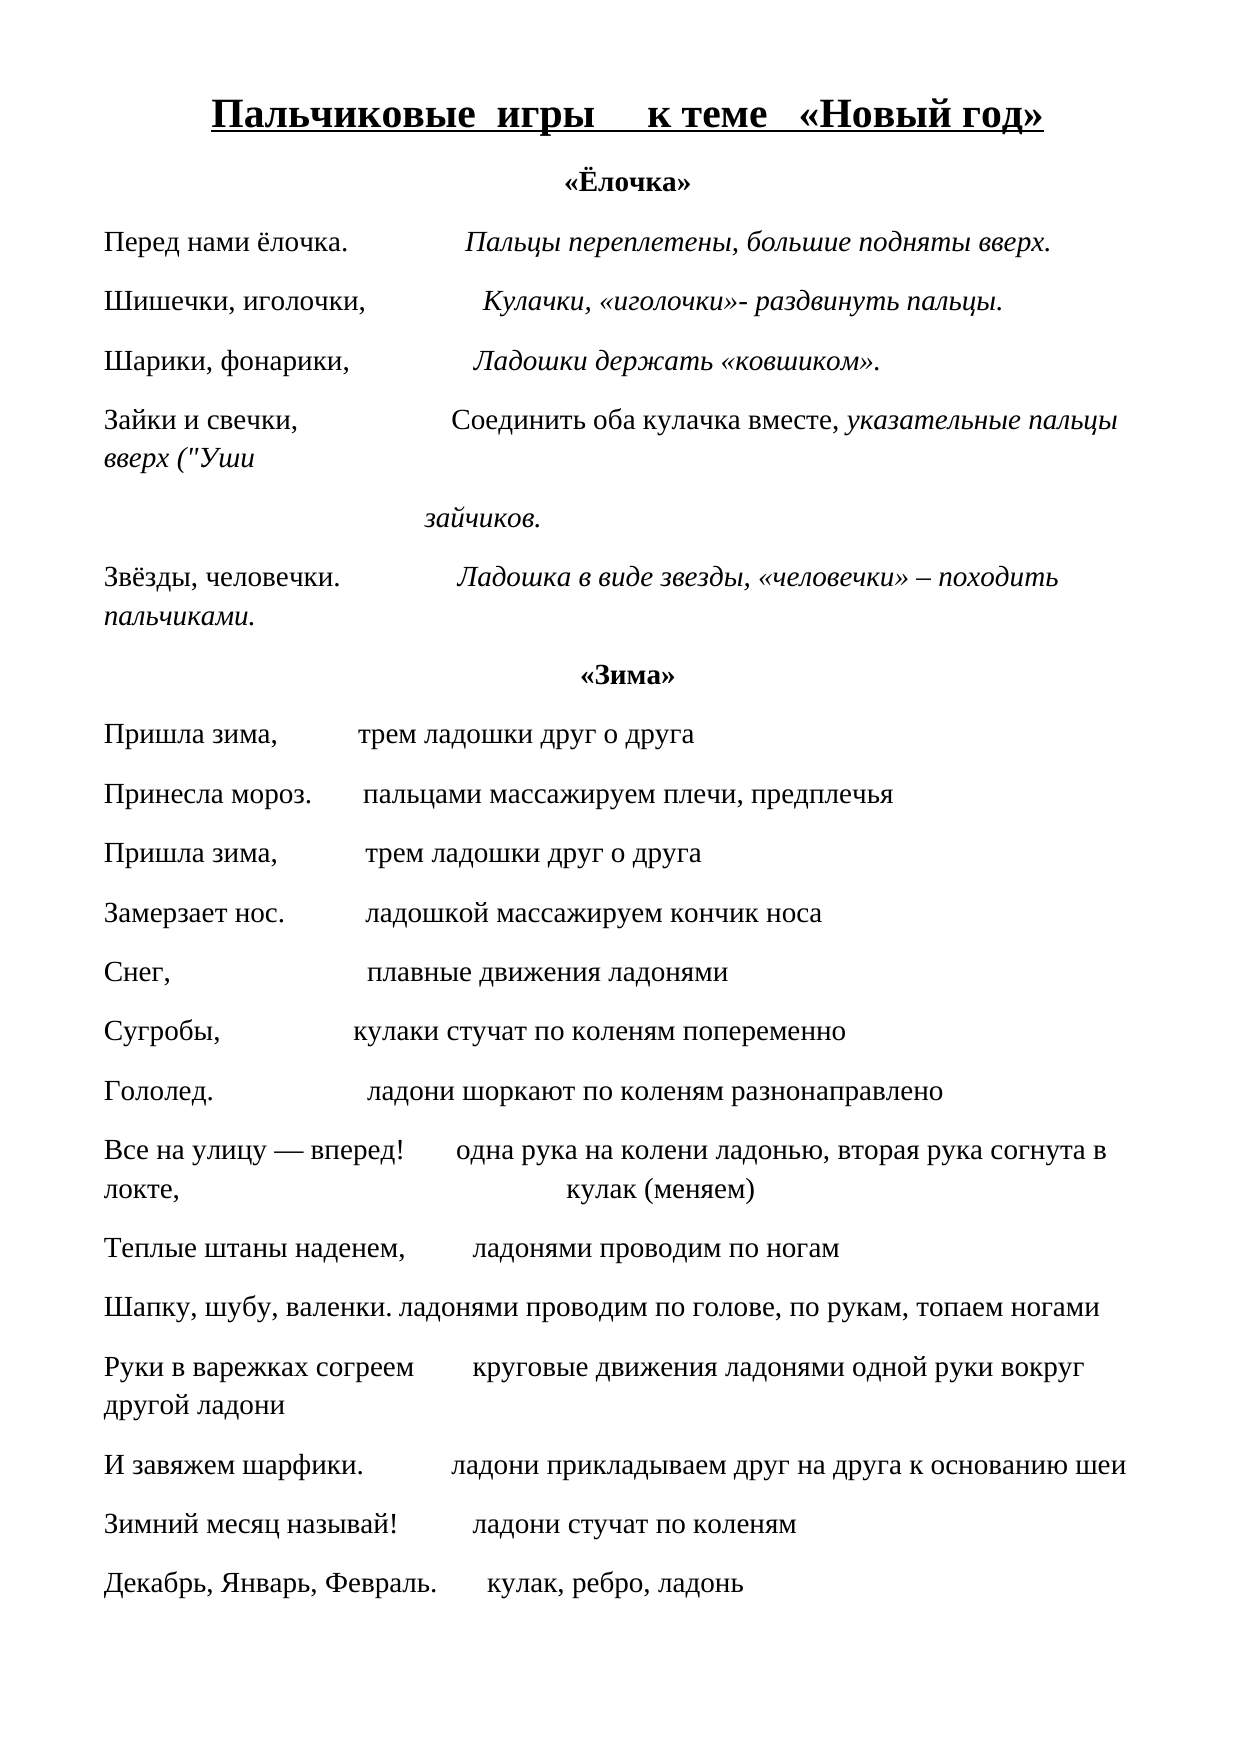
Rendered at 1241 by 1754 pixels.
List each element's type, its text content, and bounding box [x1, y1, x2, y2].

text Зайки и свечки, Соединить оба кулачка вместе, указательные пальцы вверх ("Уши [103, 402, 1152, 474]
text Пришла зима, трем ладошки друг о друга [103, 835, 1152, 869]
text Пришла зима, трем ладошки друг о друга [103, 717, 1152, 750]
text Сугробы, кулаки стучат по коленям попеременно [103, 1013, 1152, 1047]
text Гололед. ладони шоркают по коленям разнонаправлено [103, 1073, 1152, 1106]
text Шарики, фонарики, Ладошки держать «ковшиком». [103, 343, 1152, 376]
text Теплые штаны наденем, ладонями проводим по ногам [103, 1230, 1152, 1264]
text И завяжем шарфики. ладони прикладываем друг на друга к основанию шеи [103, 1447, 1152, 1480]
text Снег, плавные движения ладонями [103, 954, 1152, 988]
text Шишечки, иголочки, Кулачки, «иголочки»- раздвинуть пальцы. [103, 283, 1152, 317]
text Принесла мороз. пальцами массажируем плечи, предплечья [103, 776, 1152, 809]
text Замерзает нос. ладошкой массажируем кончик носа [103, 895, 1152, 928]
text Зимний месяц называй! ладони стучат по коленям [103, 1506, 1152, 1540]
text Перед нами ёлочка. Пальцы переплетены, большие подняты вверх. [103, 224, 1152, 257]
text Звёзды, человечки. Ладошка в виде звезды, «человечки» – походить пальчиками. [103, 559, 1152, 631]
text Шапку, шубу, валенки. ладонями проводим по голове, по рукам, топаем ногами [103, 1289, 1152, 1323]
text Пальчиковые игры к теме «Новый год» [103, 89, 1152, 137]
text зайчиков. [103, 500, 1152, 533]
text «Ёлочка» [103, 164, 1152, 198]
text Декабрь, Январь, Февраль. кулак, ребро, ладонь [103, 1566, 1152, 1599]
text Руки в варежках согреем круговые движения ладонями одной руки вокруг другой ладони [103, 1349, 1152, 1421]
text Все на улицу — вперед! одна рука на колени ладонью, вторая рука согнута в локте, кулак (меняем) [103, 1132, 1152, 1204]
text «Зима» [103, 657, 1152, 691]
